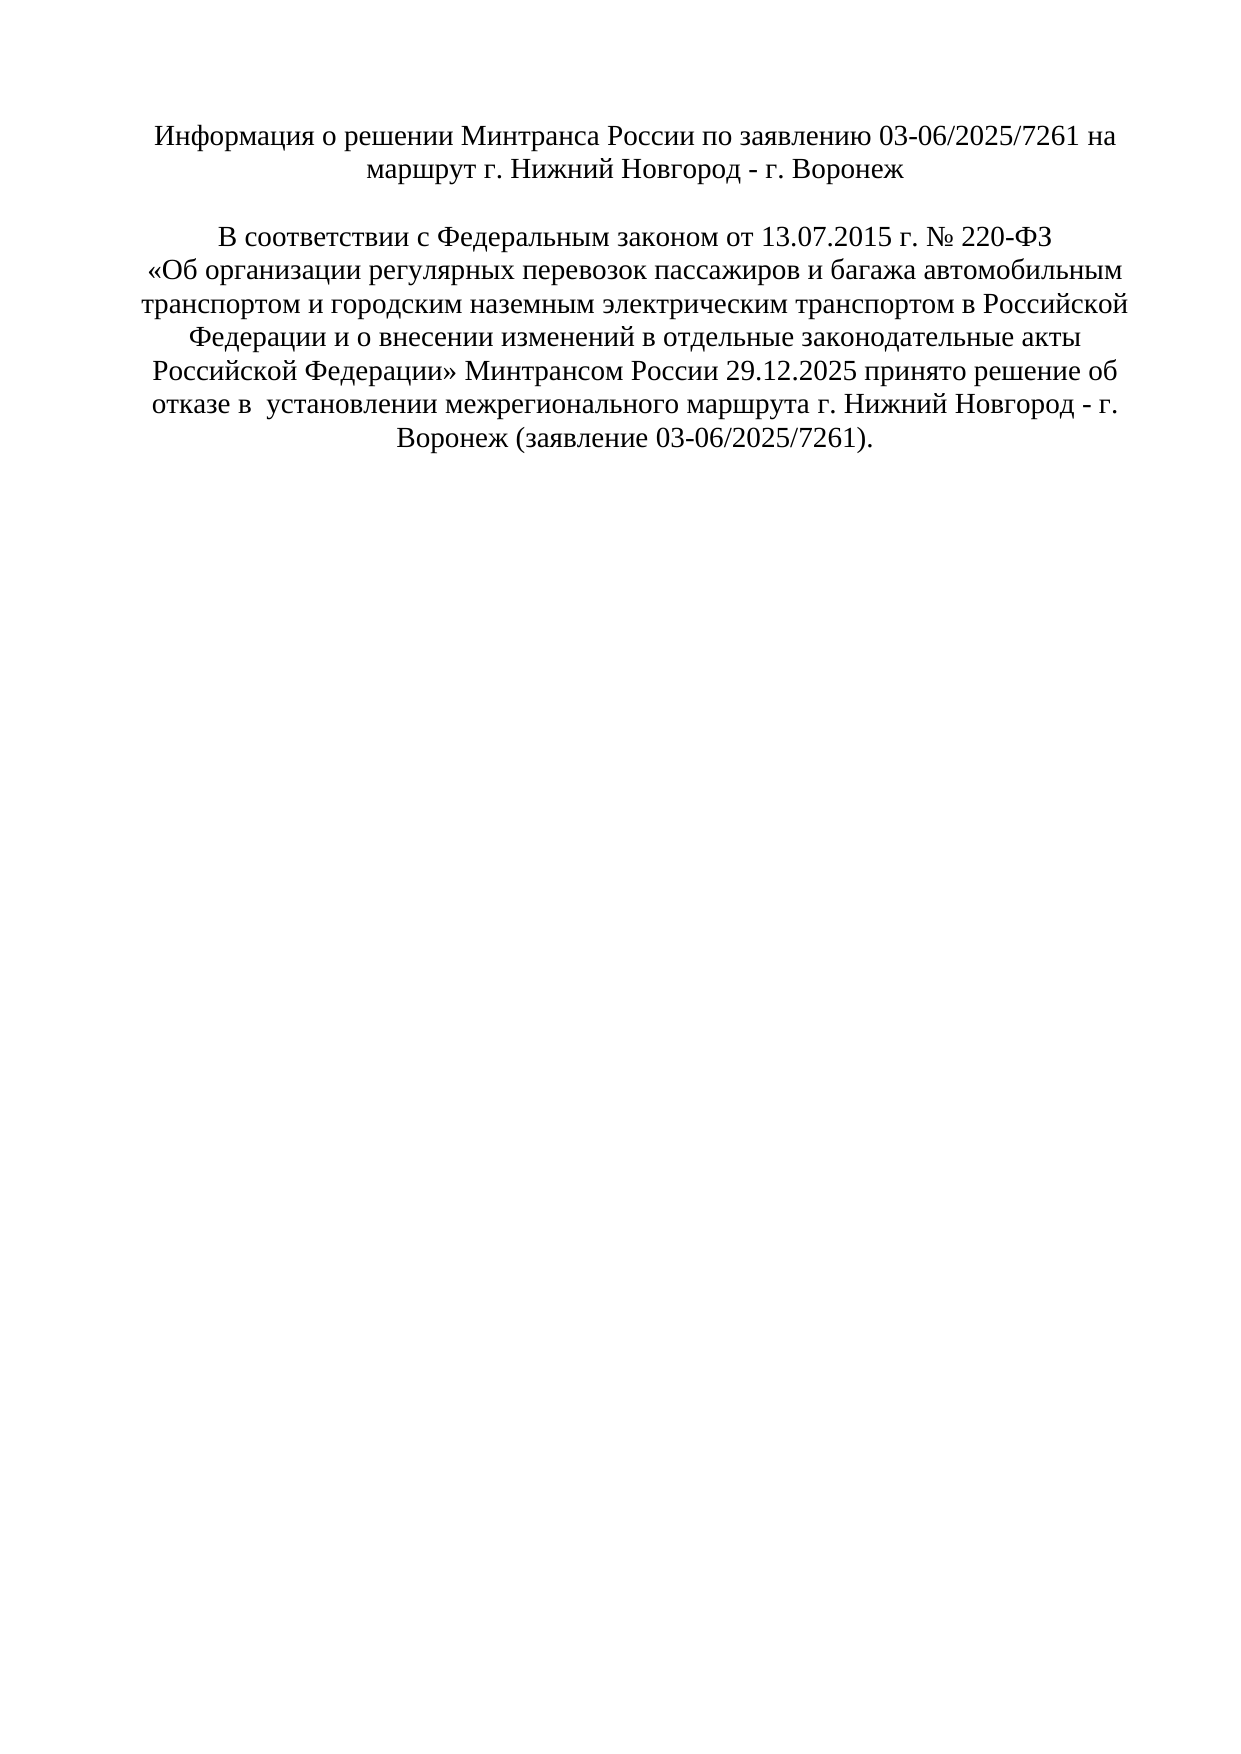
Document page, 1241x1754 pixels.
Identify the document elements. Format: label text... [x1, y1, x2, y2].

text В соответствии с Федеральным законом от 13.07.2015 г. № 220-ФЗ «Об организации регулярных перевозок пассажиров и багажа автомобильным транспортом и городским наземным электрическим транспортом в Российской Федерации и о внесении изменений в отдельные законодательные акты Российской Федерации» Минтрансом России 29.12.2025 принято решение об отказе в установлении межрегионального маршрута г. Нижний Новгород - г. Воронеж (заявление 03-06/2025/7261). [118, 219, 1152, 453]
text Информация о решении Минтранса России по заявлению 03-06/2025/7261 на маршрут г. Нижний Новгород - г. Воронеж [118, 118, 1152, 185]
